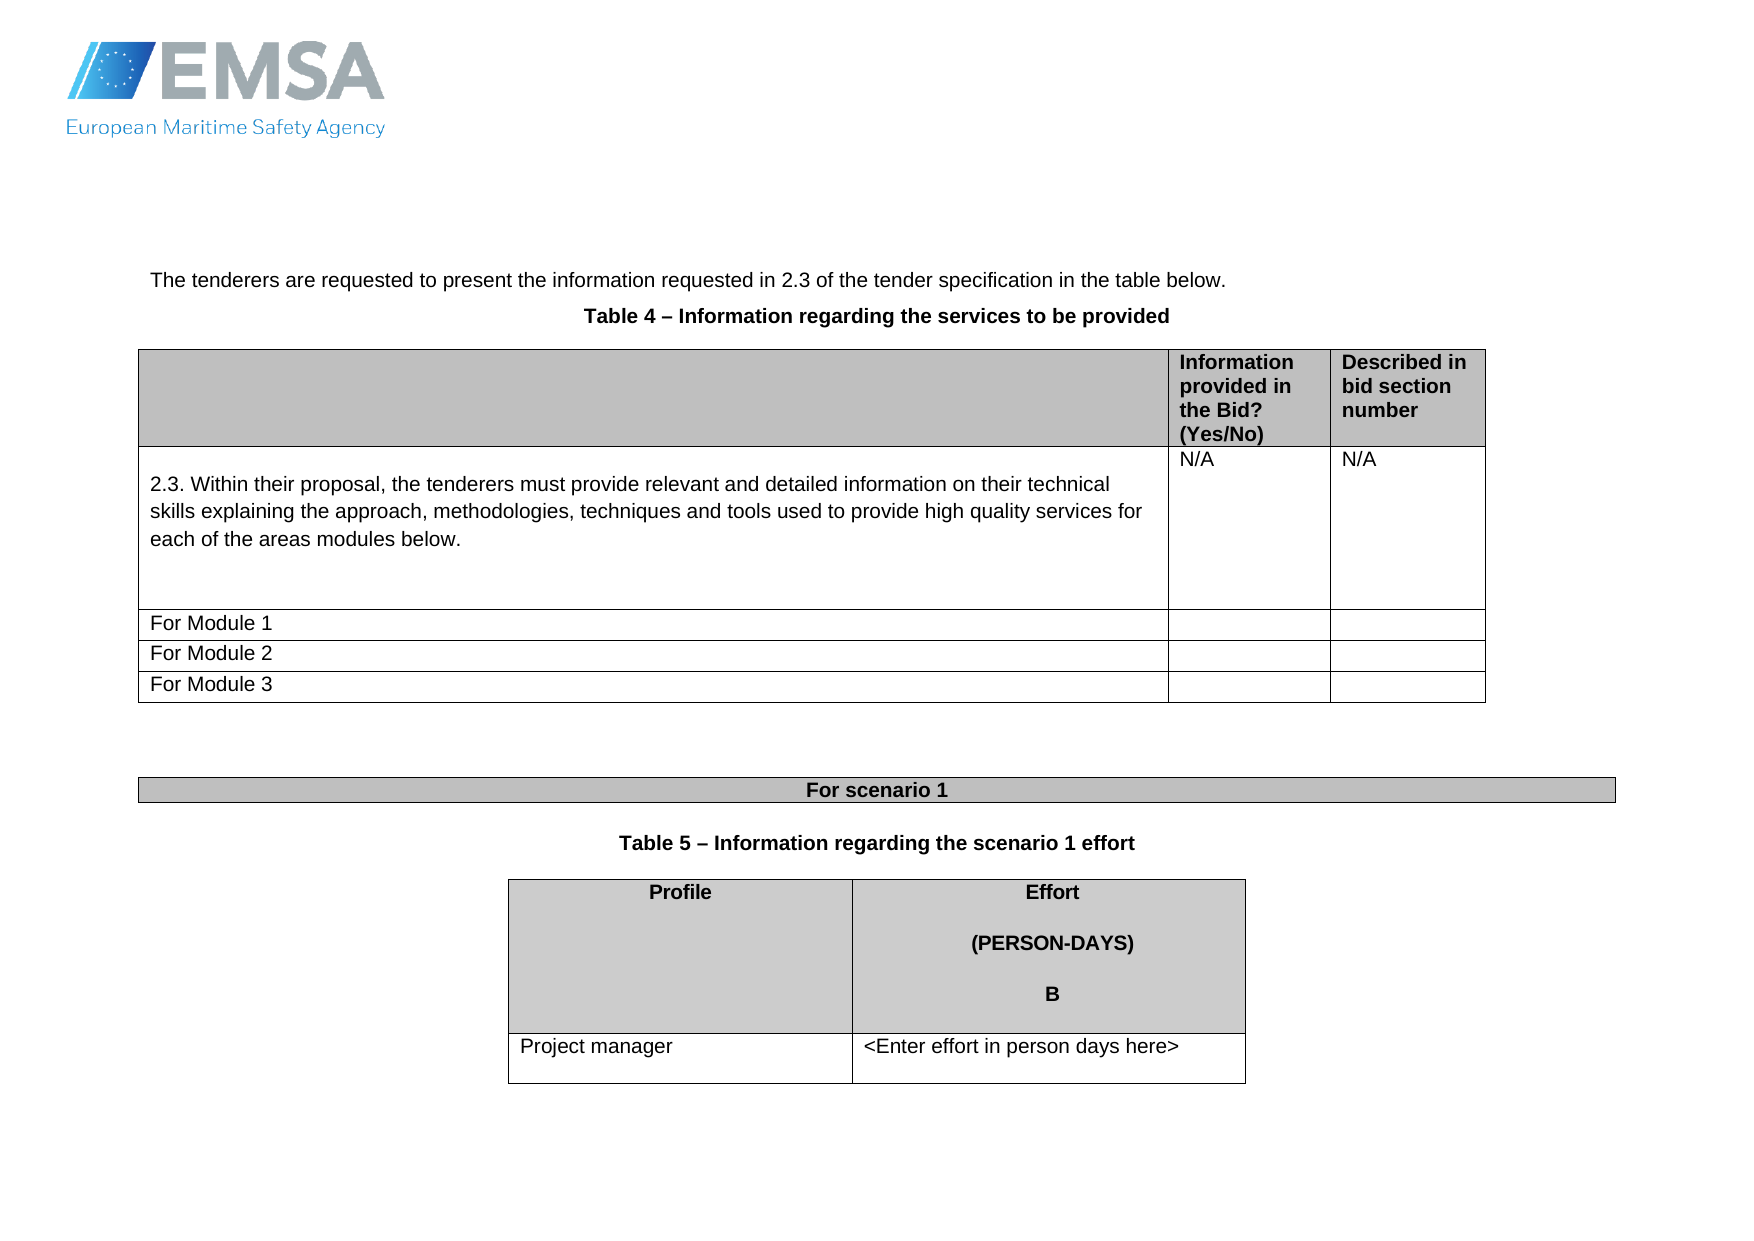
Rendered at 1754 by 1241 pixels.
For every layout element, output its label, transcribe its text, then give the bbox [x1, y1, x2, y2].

table_header Effort (PERSON-DAYS) B [853, 880, 1245, 1033]
table_cell [1331, 672, 1485, 702]
text Table 4 – Information regarding the services to be provided [150, 304, 1604, 328]
table_header [139, 350, 1168, 446]
table_header For scenario 1 [139, 778, 1615, 802]
table_cell For Module 3 [139, 672, 1168, 702]
table_cell [1169, 610, 1330, 640]
text Table 5 – Information regarding the scenario 1 effort [150, 803, 1604, 854]
table_cell <Enter effort in person days here> [853, 1034, 1245, 1082]
table_cell [1169, 672, 1330, 702]
table_cell For Module 2 [139, 641, 1168, 671]
table_cell N/A [1331, 447, 1485, 609]
picture [67, 41, 385, 138]
table_cell N/A [1169, 447, 1330, 609]
table_header Information provided in the Bid? (Yes/No) [1169, 350, 1330, 446]
table_cell [1331, 641, 1485, 671]
table_header Profile [509, 880, 852, 1033]
table_cell 2.3. Within their proposal, the tenderers must provide relevant and detailed information on their technical skills explaining the approach, methodologies, techniques and tools used to provide high quality services for each of the areas modules below. [139, 447, 1168, 609]
table_header Described in bid section number [1331, 350, 1485, 446]
list The tenderers are requested to present the information requested in 2.3 of the tender specification in the table below. [150, 268, 1604, 292]
table_cell For Module 1 [139, 610, 1168, 640]
table_cell [1331, 610, 1485, 640]
table_cell [1169, 641, 1330, 671]
table_cell Project manager [509, 1034, 852, 1082]
